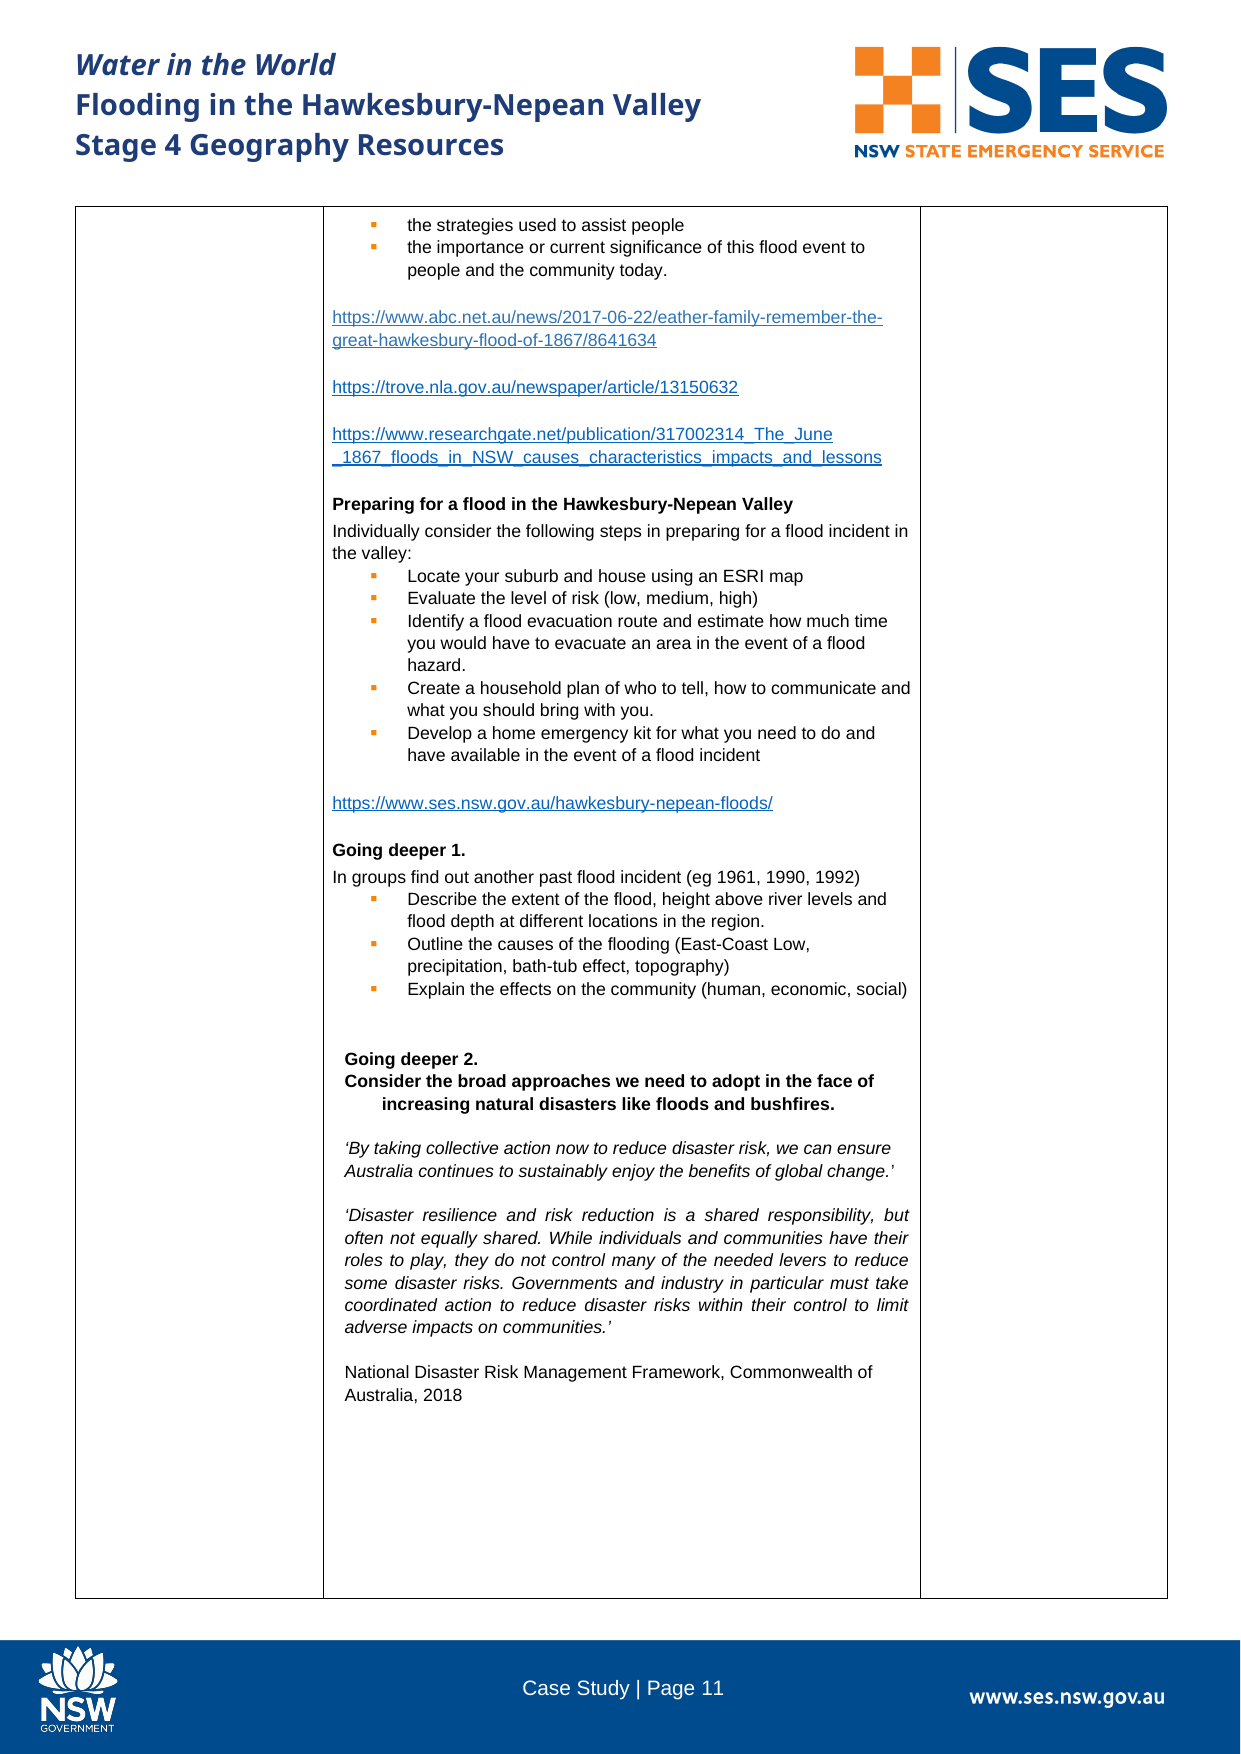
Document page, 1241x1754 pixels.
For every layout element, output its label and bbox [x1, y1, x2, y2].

picture [0, 0, 1241, 1754]
table_cell [76, 207, 323, 1598]
table_cell [921, 207, 1167, 1598]
table_cell [324, 207, 920, 1598]
